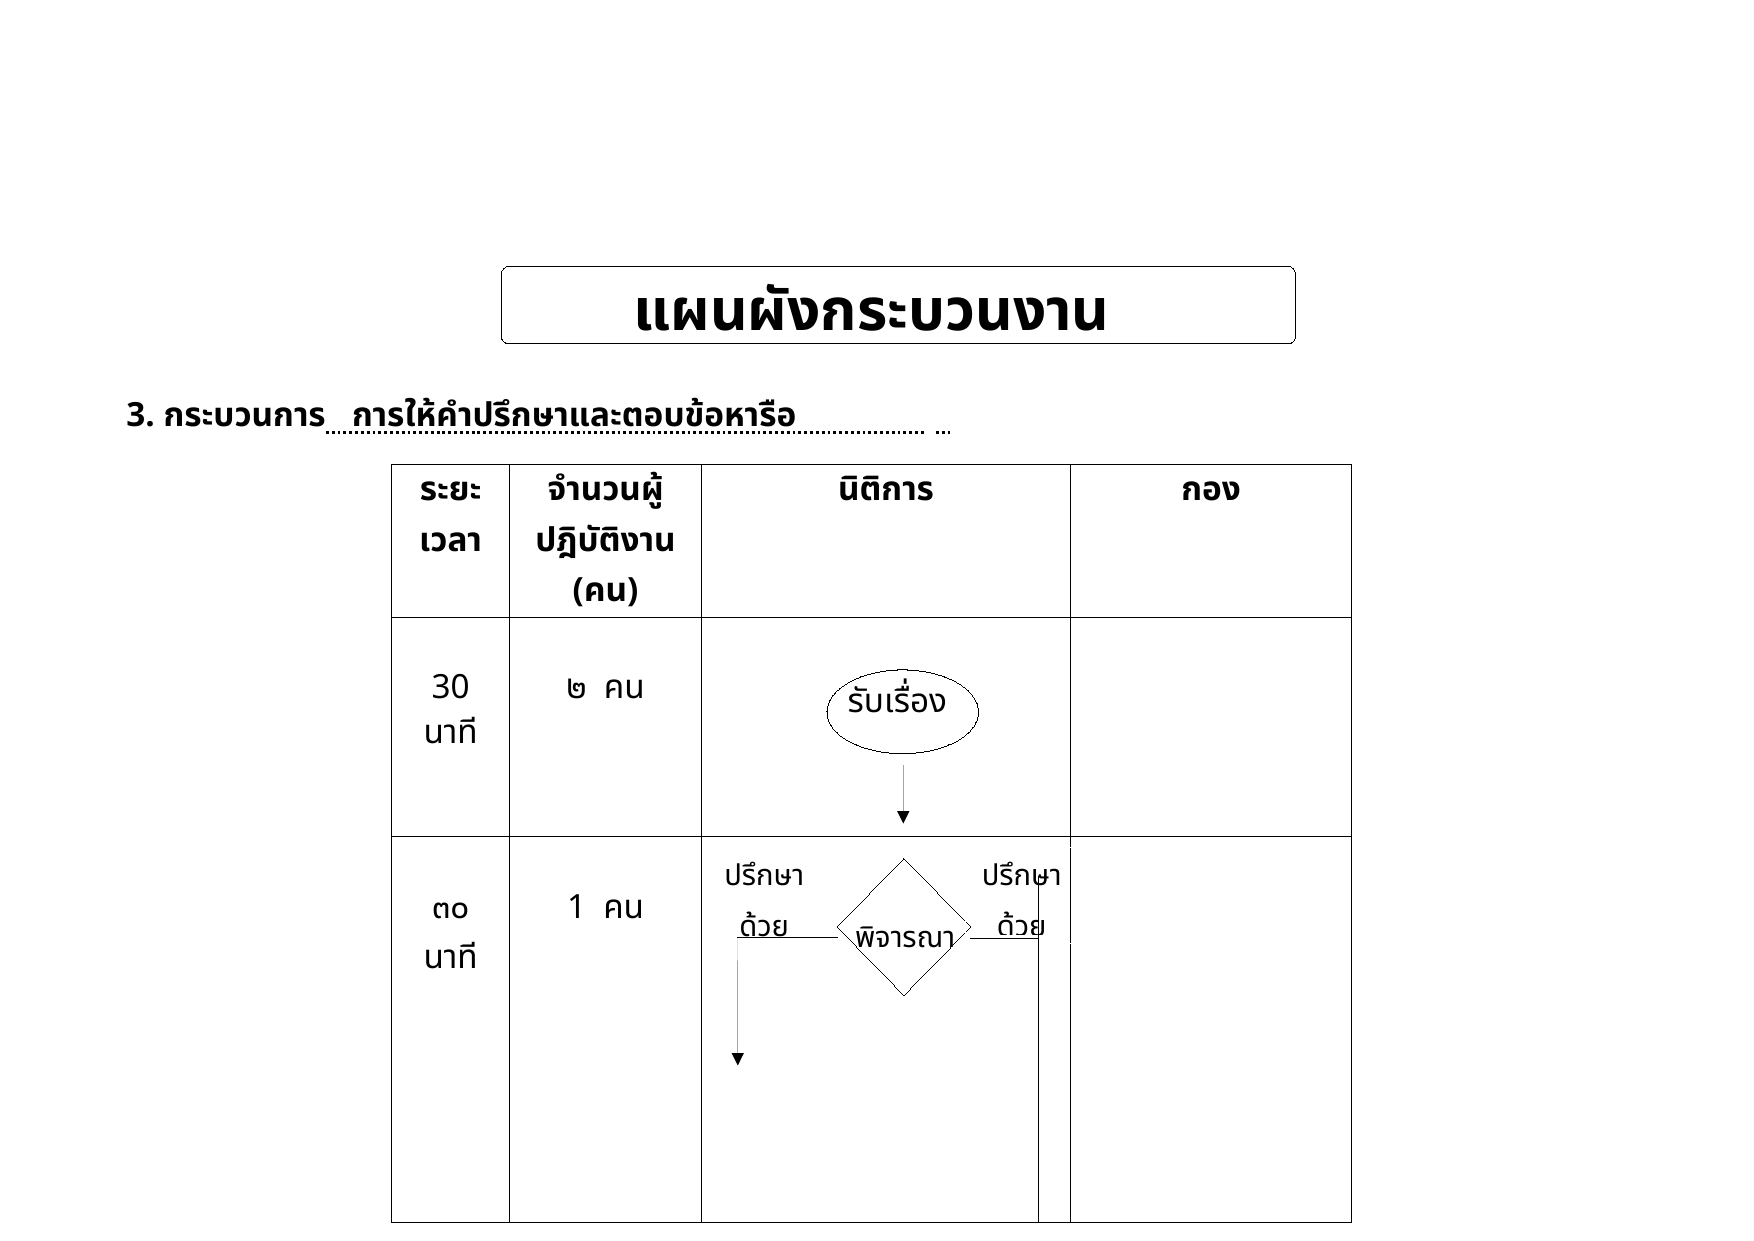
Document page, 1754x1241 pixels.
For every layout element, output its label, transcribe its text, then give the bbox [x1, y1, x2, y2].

table_cell 1 คน [510, 837, 701, 1222]
table_cell [702, 618, 1070, 836]
table_cell 30 นาที [392, 618, 509, 836]
text 3. กระบวนการ การให้คำปรึกษาและตอบข้อหารือ . [126, 391, 1654, 441]
table_cell ๒ คน [510, 618, 701, 836]
table_header นิติการ [702, 465, 1070, 617]
table_cell ๓๐ นาที [392, 837, 509, 1222]
table_cell [1071, 837, 1351, 1222]
text แผนผังกระบวนงาน [89, 269, 1654, 357]
table_header ระยะเวลา [392, 465, 509, 617]
table_header กอง [1071, 465, 1351, 617]
table_header จำนวนผู้ปฎิบัติงาน (คน) [510, 465, 701, 617]
table_cell [1071, 618, 1351, 836]
table_cell พิจารณา [702, 837, 1070, 1222]
